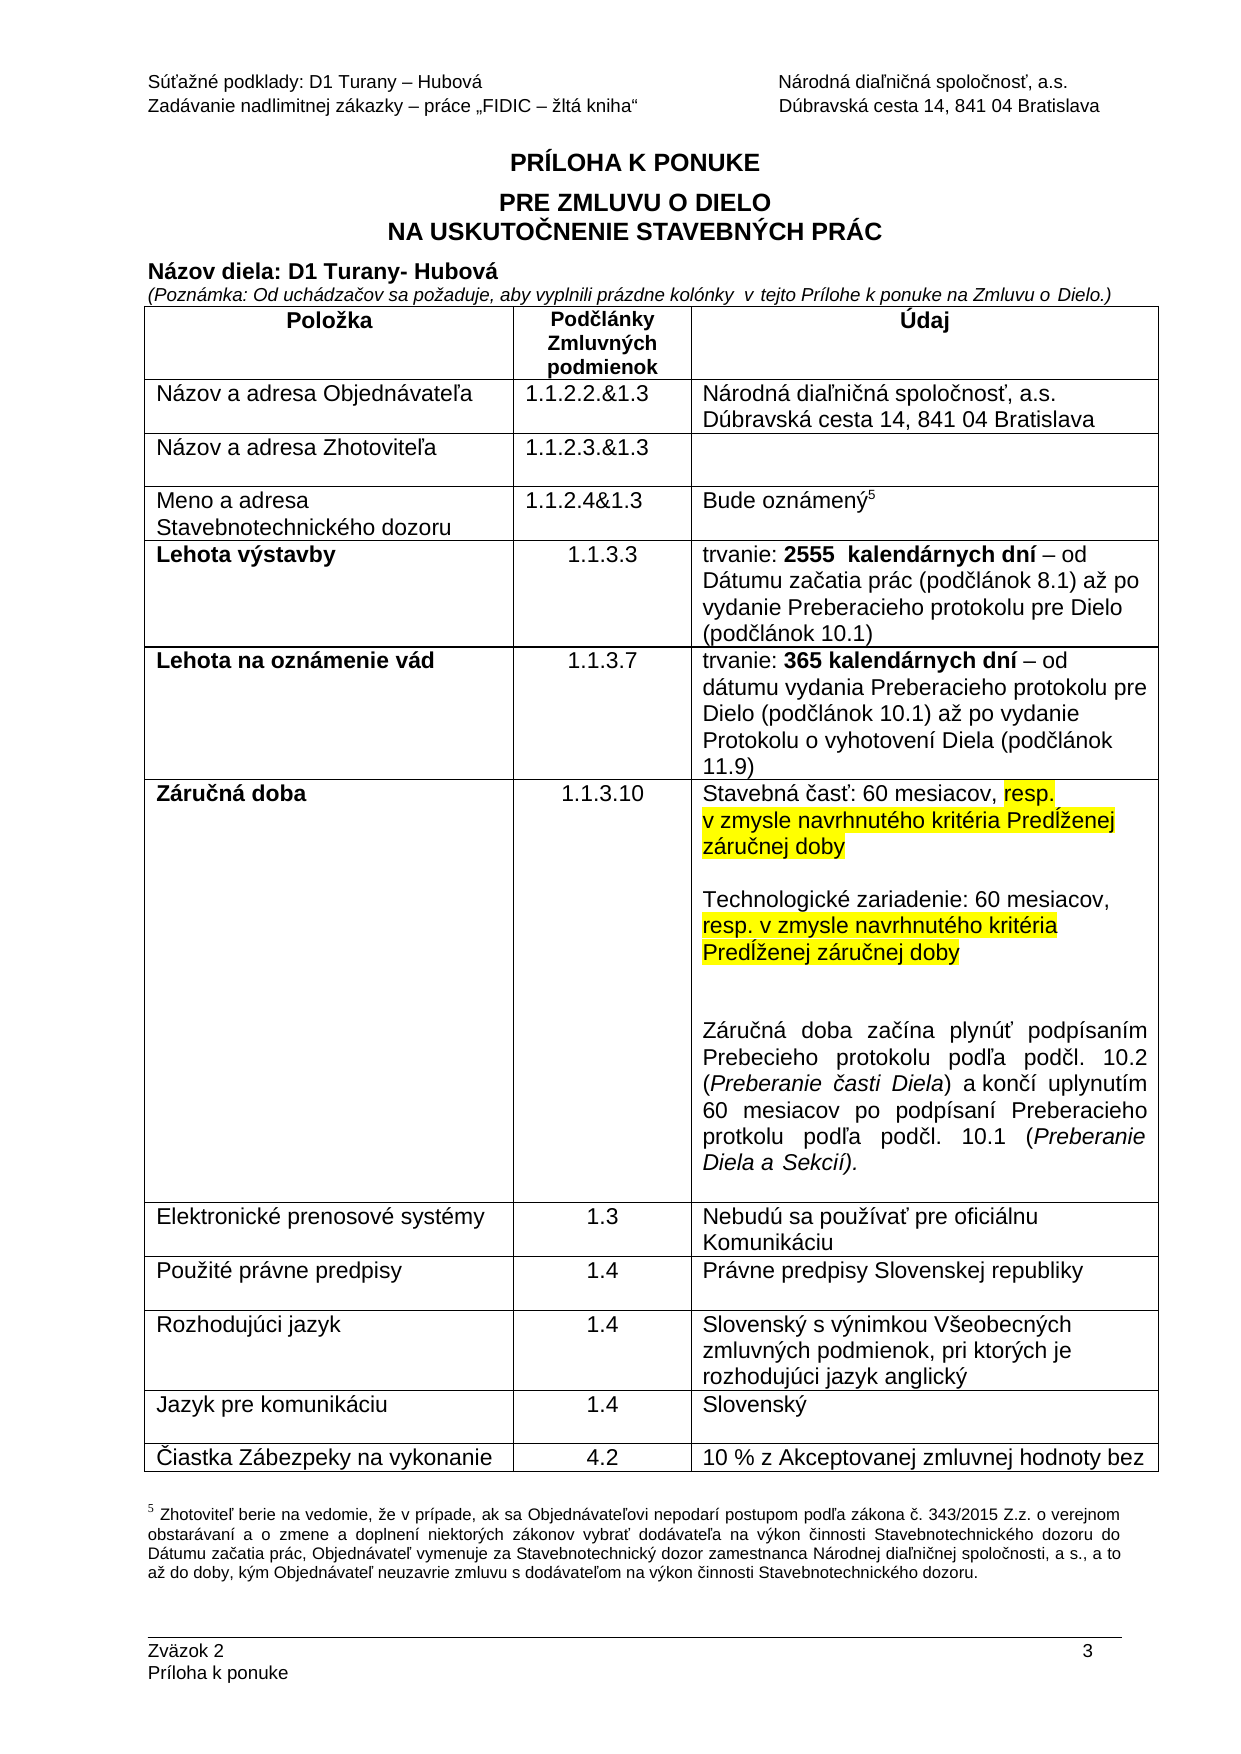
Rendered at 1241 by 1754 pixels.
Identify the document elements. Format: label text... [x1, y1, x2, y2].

table_cell Národná diaľničná spoločnosť, a.s. Dúbravská cesta 14, 841 04 Bratislava [692, 380, 1158, 432]
table_cell trvanie: 2555 kalendárnych dní – od Dátumu začatia prác (podčlánok 8.1) až po vydanie Preberacieho protokolu pre Dielo (podčlánok 10.1) [692, 541, 1158, 646]
table_cell 1.1.2.3.&1.3 [514, 434, 691, 486]
table_cell Bude oznámený [692, 487, 1158, 540]
table_cell 1.1.3.3 [514, 541, 691, 646]
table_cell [145, 1444, 513, 1471]
text Názov diela: D1 Turany- Hubová [148, 258, 1122, 284]
text (Poznámka: Od uchádzačov sa požaduje, aby vyplnili prázdne kolónky v tejto Prílohe k ponuke na Zmluvu o Dielo.) [148, 284, 1122, 306]
table_cell 1.3 [514, 1203, 691, 1256]
table_cell 1.4 [514, 1257, 691, 1309]
table_cell Slovenský s výnimkou Všeobecných zmluvných podmienok, pri ktorých je rozhodujúci jazyk anglický [692, 1311, 1158, 1389]
table_cell Nebudú sa používať pre oficiálnu Komunikáciu [692, 1203, 1158, 1256]
table_header Položka [145, 307, 513, 379]
table_cell Použité právne predpisy [145, 1257, 513, 1309]
table_cell Právne predpisy Slovenskej republiky [692, 1257, 1158, 1309]
table_cell Stavebná časť: 60 mesiacov, resp. v zmysle navrhnutého kritéria Predĺženej záručnej doby Technologické zariadenie: 60 mesiacov, resp. v zmysle navrhnutého kritéria Predĺženej záručnej doby Záručná doba začína plynúť podpísaním Prebecieho protokolu podľa podčl. 10.2 (Preberanie časti Diela) a končí uplynutím 60 mesiacov po podpísaní Preberacieho protkolu podľa podčl. 10.1 (Preberanie Diela a Sekcií). [692, 780, 1158, 1202]
table_cell Rozhodujúci jazyk [145, 1311, 513, 1389]
table_cell [692, 434, 1158, 486]
table_cell 1.1.2.4&1.3 [514, 487, 691, 540]
table_cell trvanie: 365 kalendárnych dní – od dátumu vydania Preberacieho protokolu pre Dielo (podčlánok 10.1) až po vydanie Protokolu o vyhotovení Diela (podčlánok 11.9) [692, 648, 1158, 779]
table_cell 1.4 [514, 1311, 691, 1389]
table_cell Názov a adresa Objednávateľa [145, 380, 513, 432]
table_header Údaj [692, 307, 1158, 379]
table_cell 1.4 [514, 1391, 691, 1443]
table_cell Záručná doba [145, 780, 513, 1202]
table_cell 1.1.3.7 [514, 648, 691, 779]
table_cell Lehota výstavby [145, 541, 513, 646]
table_cell Elektronické prenosové systémy [145, 1203, 513, 1256]
table_cell Slovenský [692, 1391, 1158, 1443]
table_cell Jazyk pre komunikáciu [145, 1391, 513, 1443]
subtitle na uskutočnenie stavebných prác [148, 217, 1122, 246]
subtitle prílohA k ponuke [148, 148, 1122, 176]
table_cell Názov a adresa Zhotoviteľa [145, 434, 513, 486]
table_cell 4.2 [514, 1444, 691, 1471]
table_cell 1.1.3.10 [514, 780, 691, 1202]
subtitle pre zmluvu o dielo [148, 188, 1122, 217]
table_cell 1.1.2.2.&1.3 [514, 380, 691, 432]
table_cell Meno a adresa Stavebnotechnického dozoru [145, 487, 513, 540]
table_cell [692, 1444, 1158, 1471]
table_header Podčlánky Zmluvných podmienok [514, 307, 691, 379]
table_cell Lehota na oznámenie vád [145, 648, 513, 779]
